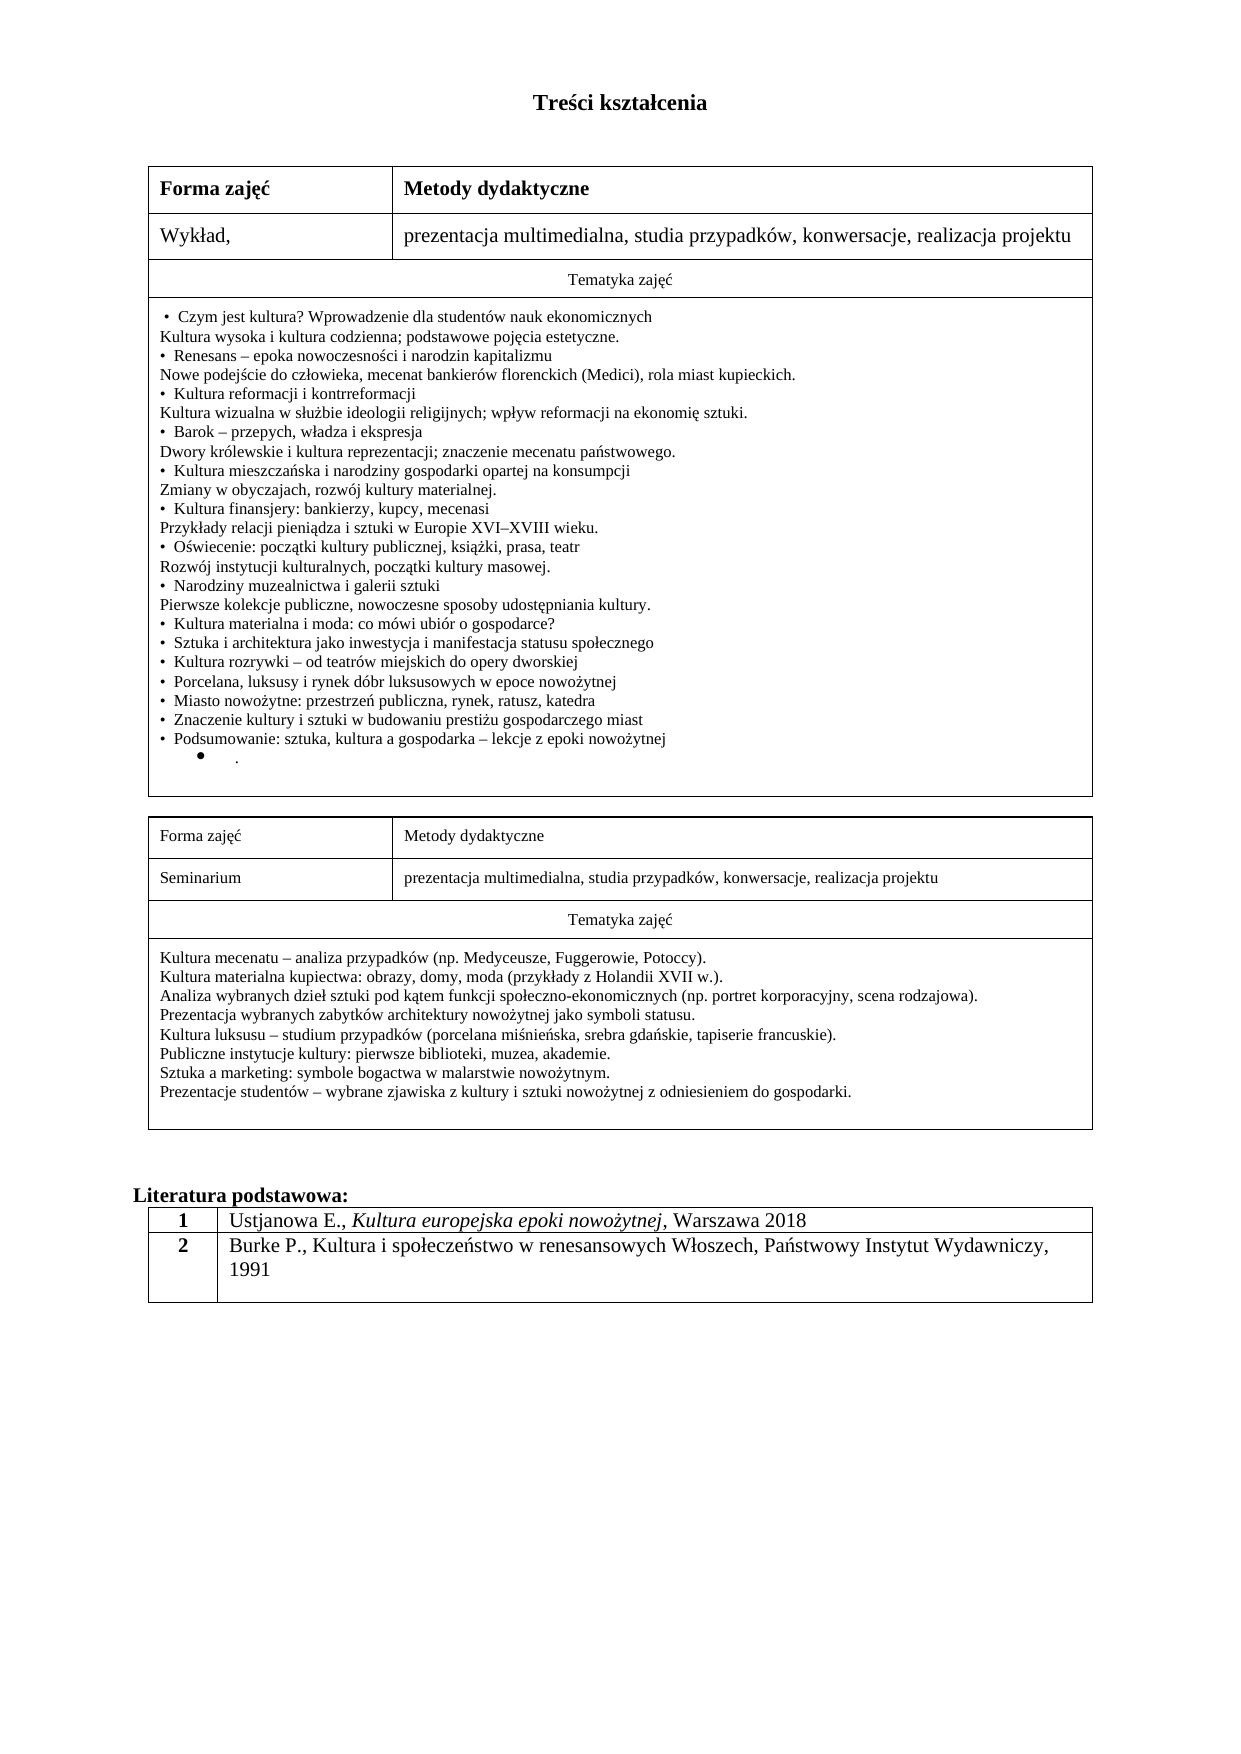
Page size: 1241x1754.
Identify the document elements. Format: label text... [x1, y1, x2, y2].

table_header Metody dydaktyczne [393, 818, 1092, 858]
table_cell Tematyka zajęć [149, 901, 1092, 938]
text Treści kształcenia [148, 89, 1092, 115]
table_cell Wykład, [149, 214, 392, 259]
table_header Ustjanowa E., Kultura europejska epoki nowożytnej, Warszawa 2018 [218, 1208, 1092, 1232]
table_cell • Czym jest kultura? Wprowadzenie dla studentów nauk ekonomicznych Kultura wysoka i kultura codzienna; podstawowe pojęcia estetyczne. • Renesans – epoka nowoczesności i narodzin kapitalizmu Nowe podejście do człowieka, mecenat bankierów florenckich (Medici), rola miast kupieckich. • Kultura reformacji i kontrreformacji Kultura wizualna w służbie ideologii religijnych; wpływ reformacji na ekonomię sztuki. • Barok – przepych, władza i ekspresja Dwory królewskie i kultura reprezentacji; znaczenie mecenatu państwowego. • Kultura mieszczańska i narodziny gospodarki opartej na konsumpcji Zmiany w obyczajach, rozwój kultury materialnej. • Kultura finansjery: bankierzy, kupcy, mecenasi Przykłady relacji pieniądza i sztuki w Europie XVI–XVIII wieku. • Oświecenie: początki kultury publicznej, książki, prasa, teatr Rozwój instytucji kulturalnych, początki kultury masowej. • Narodziny muzealnictwa i galerii sztuki Pierwsze kolekcje publiczne, nowoczesne sposoby udostępniania kultury. • Kultura materialna i moda: co mówi ubiór o gospodarce? • Sztuka i architektura jako inwestycja i manifestacja statusu społecznego • Kultura rozrywki – od teatrów miejskich do opery dworskiej • Porcelana, luksusy i rynek dóbr luksusowych w epoce nowożytnej • Miasto nowożytne: przestrzeń publiczna, rynek, ratusz, katedra • Znaczenie kultury i sztuki w budowaniu prestiżu gospodarczego miast • Podsumowanie: sztuka, kultura a gospodarka – lekcje z epoki nowożytnej . [149, 298, 1092, 796]
table_cell Kultura mecenatu – analiza przypadków (np. Medyceusze, Fuggerowie, Potoccy). Kultura materialna kupiectwa: obrazy, domy, moda (przykłady z Holandii XVII w.). Analiza wybranych dzieł sztuki pod kątem funkcji społeczno-ekonomicznych (np. portret korporacyjny, scena rodzajowa). Prezentacja wybranych zabytków architektury nowożytnej jako symboli statusu. Kultura luksusu – studium przypadków (porcelana miśnieńska, srebra gdańskie, tapiserie francuskie). Publiczne instytucje kultury: pierwsze biblioteki, muzea, akademie. Sztuka a marketing: symbole bogactwa w malarstwie nowożytnym. Prezentacje studentów – wybrane zjawiska z kultury i sztuki nowożytnej z odniesieniem do gospodarki. [149, 939, 1092, 1129]
table_cell Seminarium [149, 859, 392, 900]
table_cell prezentacja multimedialna, studia przypadków, konwersacje, realizacja projektu [393, 859, 1092, 900]
table_cell Tematyka zajęć [149, 260, 1092, 297]
table_header Forma zajęć [149, 167, 392, 213]
table_cell Burke P., Kultura i społeczeństwo w renesansowych Włoszech, Państwowy Instytut Wydawniczy, 1991 [218, 1233, 1092, 1302]
table_header Forma zajęć [149, 818, 392, 858]
text Literatura podstawowa: [133, 1183, 1092, 1207]
table_header 1 [149, 1208, 217, 1232]
table_cell 2 [149, 1233, 217, 1302]
table_header Metody dydaktyczne [393, 167, 1092, 213]
table_cell prezentacja multimedialna, studia przypadków, konwersacje, realizacja projektu [393, 214, 1092, 259]
